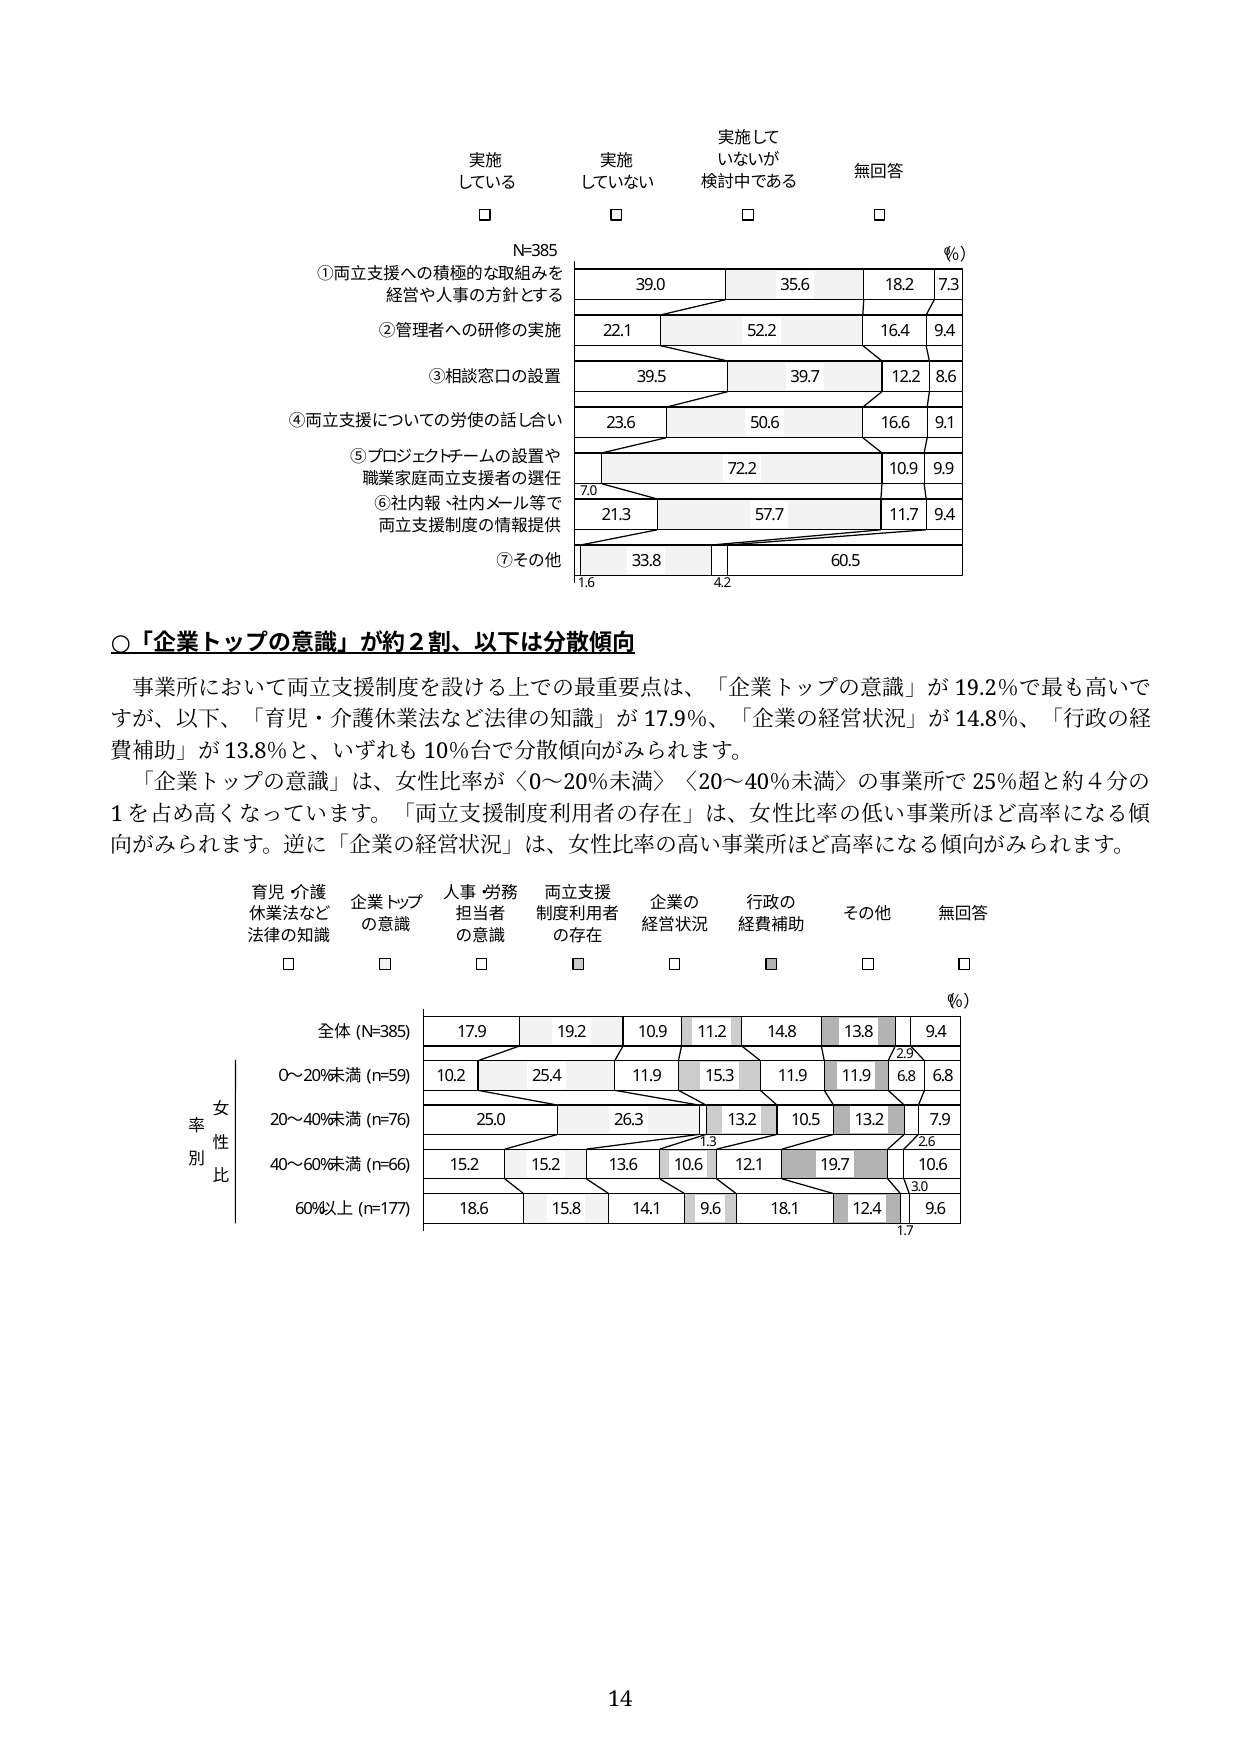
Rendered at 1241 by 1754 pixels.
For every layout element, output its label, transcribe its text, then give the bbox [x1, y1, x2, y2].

text 事業所において両立支援制度を設ける上での最重要点は、「企業トップの意識」が19.2％で最も高いですが、以下、「育児・介護休業法など法律の知識」が17.9％、「企業の経営状況」が14.8％、「行政の経費補助」が13.8％と、いずれも10％台で分散傾向がみられます。 [111, 670, 1152, 764]
text ○「企業トップの意識」が約２割、以下は分散傾向 [111, 624, 1152, 657]
text 「企業トップの意識」は、女性比率が〈0～20％未満〉〈20～40％未満〉の事業所で25％超と約４分の1を占め高くなっています。「両立支援制度利用者の存在」は、女性比率の低い事業所ほど高率になる傾向がみられます。逆に「企業の経営状況」は、女性比率の高い事業所ほど高率になる傾向がみられます。 [111, 764, 1152, 859]
